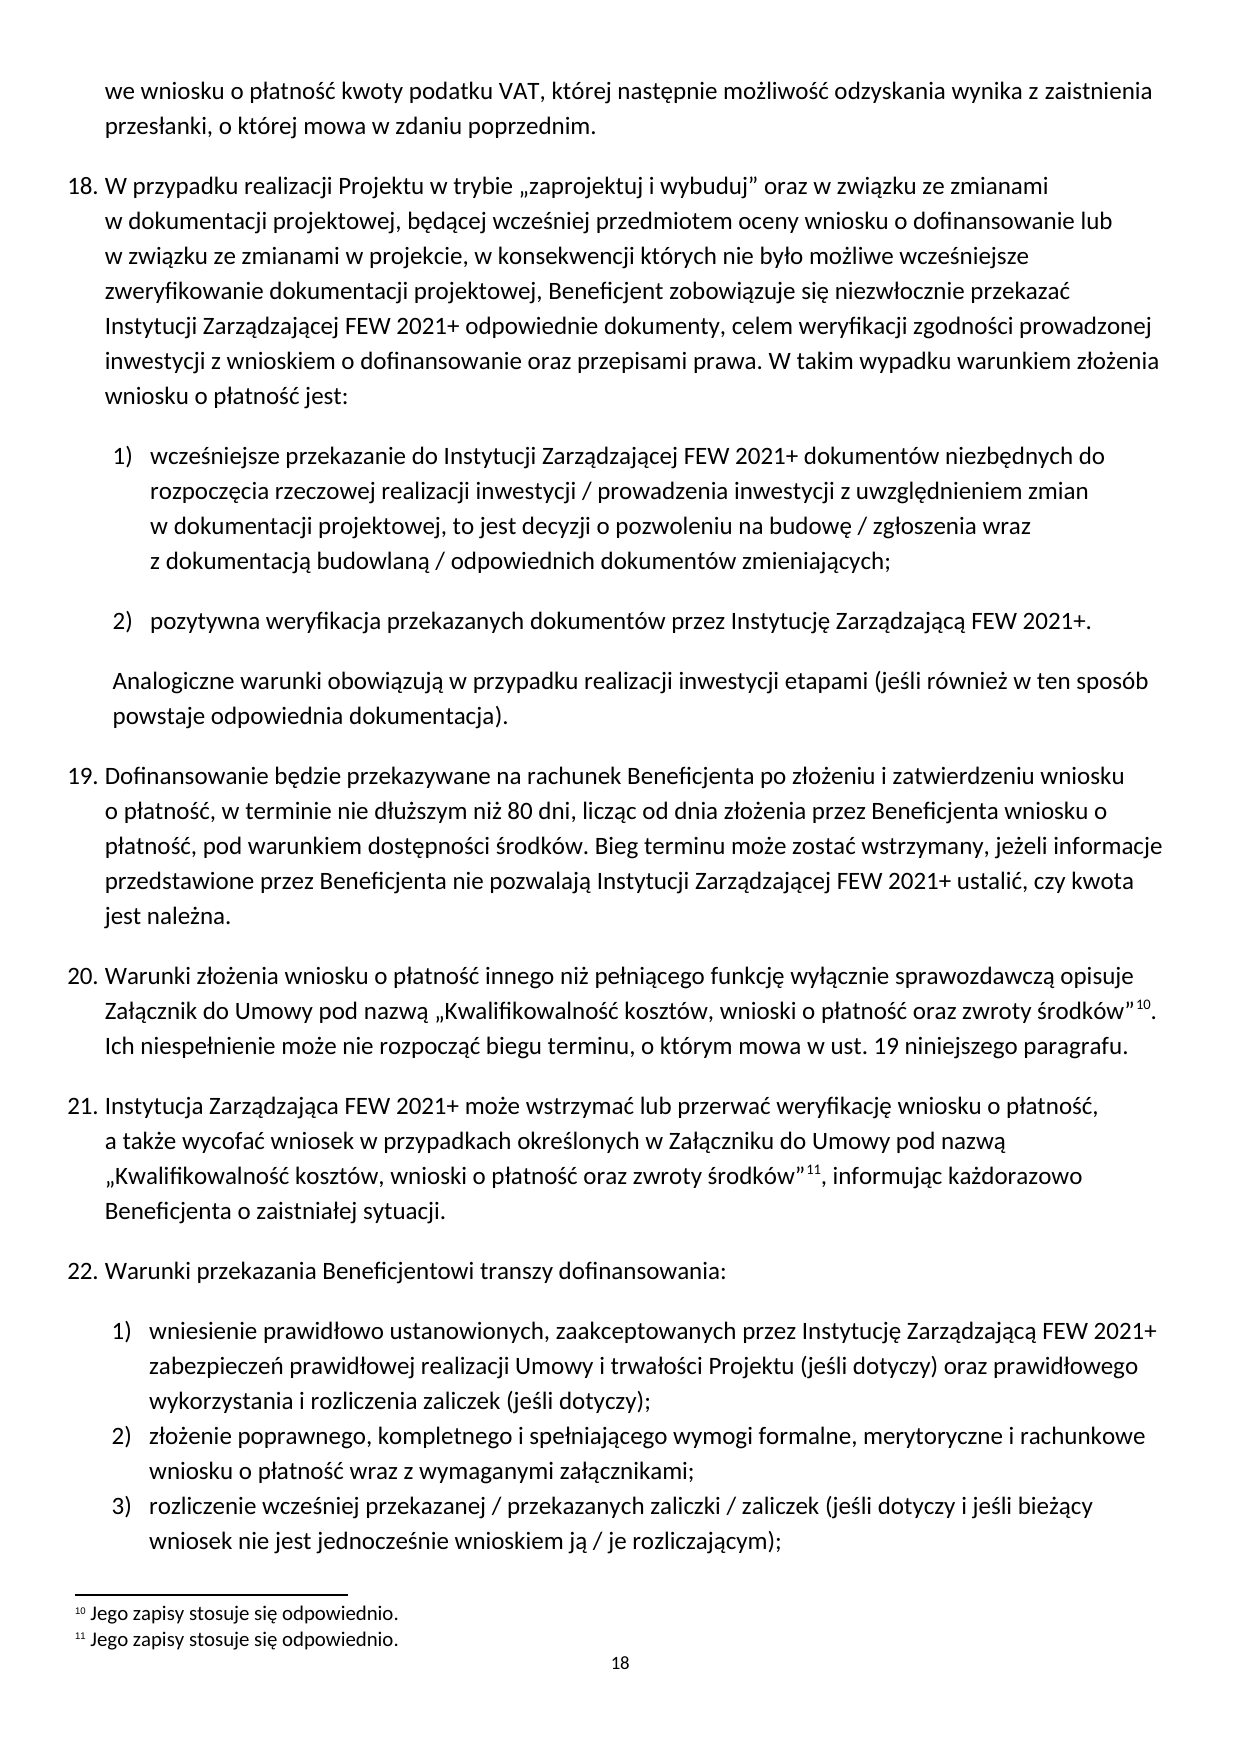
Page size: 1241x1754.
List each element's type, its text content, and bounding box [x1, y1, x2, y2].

list wcześniejsze przekazanie do Instytucji Zarządzającej FEW 2021+ dokumentów niezbędnych do rozpoczęcia rzeczowej realizacji inwestycji / prowadzenia inwestycji z uwzględnieniem zmian w dokumentacji projektowej, to jest decyzji o pozwoleniu na budowę / zgłoszenia wraz z dokumentacją budowlaną / odpowiednich dokumentów zmieniających; [112, 440, 1165, 576]
list Warunki przekazania Beneficjentowi transzy dofinansowania: [67, 1255, 1165, 1286]
text Analogiczne warunki obowiązują w przypadku realizacji inwestycji etapami (jeśli również w ten sposób powstaje odpowiednia dokumentacja). [112, 665, 1165, 731]
list wniesienie prawidłowo ustanowionych, zaakceptowanych przez Instytucję Zarządzającą FEW 2021+ zabezpieczeń prawidłowej realizacji Umowy i trwałości Projektu (jeśli dotyczy) oraz prawidłowego wykorzystania i rozliczenia zaliczek (jeśli dotyczy); [111, 1315, 1165, 1416]
list W przypadku realizacji Projektu w trybie „zaprojektuj i wybuduj” oraz w związku ze zmianami w dokumentacji projektowej, będącej wcześniej przedmiotem oceny wniosku o dofinansowanie lub w związku ze zmianami w projekcie, w konsekwencji których nie było możliwe wcześniejsze zweryfikowanie dokumentacji projektowej, Beneficjent zobowiązuje się niezwłocznie przekazać Instytucji Zarządzającej FEW 2021+ odpowiednie dokumenty, celem weryfikacji zgodności prowadzonej inwestycji z wnioskiem o dofinansowanie oraz przepisami prawa. W takim wypadku warunkiem złożenia wniosku o płatność jest: [67, 170, 1165, 411]
list Instytucja Zarządzająca FEW 2021+ może wstrzymać lub przerwać weryfikację wniosku o płatność, a także wycofać wniosek w przypadkach określonych w Załączniku do Umowy pod nazwą „Kwalifikowalność kosztów, wnioski o płatność oraz zwroty środków”, informując każdorazowo Beneficjenta o zaistniałej sytuacji. [67, 1090, 1165, 1226]
list złożenie poprawnego, kompletnego i spełniającego wymogi formalne, merytoryczne i rachunkowe wniosku o płatność wraz z wymaganymi załącznikami; [111, 1420, 1165, 1486]
list Warunki złożenia wniosku o płatność innego niż pełniącego funkcję wyłącznie sprawozdawczą opisuje Załącznik do Umowy pod nazwą „Kwalifikowalność kosztów, wnioski o płatność oraz zwroty środków”. Ich niespełnienie może nie rozpocząć biegu terminu, o którym mowa w ust. 19 niniejszego paragrafu. [67, 960, 1165, 1061]
list pozytywna weryfikacja przekazanych dokumentów przez Instytucję Zarządzającą FEW 2021+. [112, 605, 1165, 636]
list rozliczenie wcześniej przekazanej / przekazanych zaliczki / zaliczek (jeśli dotyczy i jeśli bieżący wniosek nie jest jednocześnie wnioskiem ją / je rozliczającym); [111, 1490, 1165, 1556]
list Dofinansowanie będzie przekazywane na rachunek Beneficjenta po złożeniu i zatwierdzeniu wniosku o płatność, w terminie nie dłuższym niż 80 dni, licząc od dnia złożenia przez Beneficjenta wniosku o płatność, pod warunkiem dostępności środków. Bieg terminu może zostać wstrzymany, jeżeli informacje przedstawione przez Beneficjenta nie pozwalają Instytucji Zarządzającej FEW 2021+ ustalić, czy kwota jest należna. [67, 760, 1165, 931]
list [67, 75, 1165, 141]
